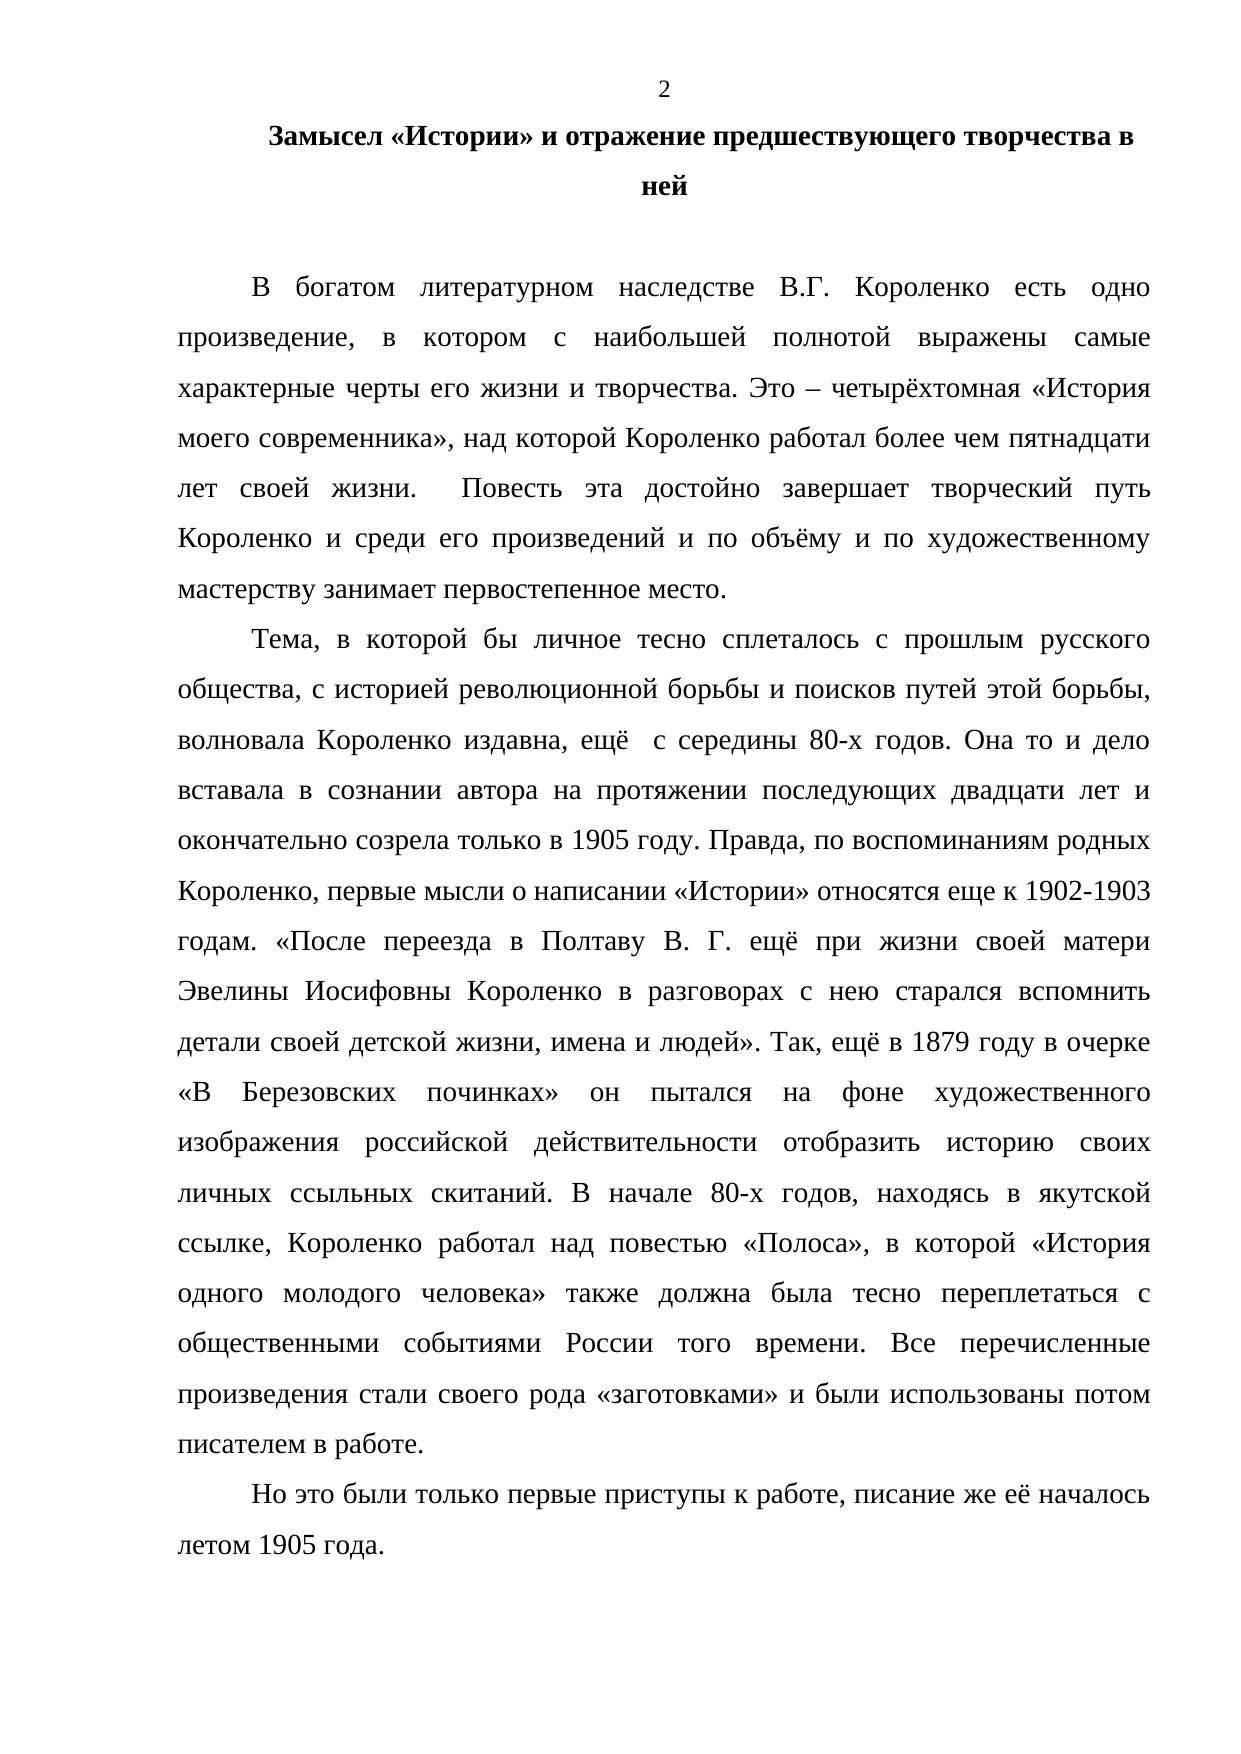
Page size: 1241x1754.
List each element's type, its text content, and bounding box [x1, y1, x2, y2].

text Но это были только первые приступы к работе, писание же её началось летом 1905 года. [177, 1477, 1152, 1560]
text Тема, в которой бы личное тесно сплеталось с прошлым русского общества, с историей революционной борьбы и поисков путей этой борьбы, волновала Короленко издавна, ещё с середины 80-х годов. Она то и дело вставала в сознании автора на протяжении последующих двадцати лет и окончательно созрела только в 1905 году. Правда, по воспоминаниям родных Короленко, первые мысли о написании «Истории» относятся еще к 1902-1903 годам. «После переезда в Полтаву В. Г. ещё при жизни своей матери Эвелины Иосифовны Короленко в разговорах с нею старался вспомнить детали своей детской жизни, имена и людей». Так, ещё в 1879 году в очерке «В Березовских починках» он пытался на фоне художественного изображения российской действительности отобразить историю своих личных ссыльных скитаний. В начале 80-х годов, находясь в якутской ссылке, Короленко работал над повестью «Полоса», в которой «История одного молодого человека» также должна была тесно переплетаться с общественными событиями России того времени. Все перечисленные произведения стали своего рода «заготовками» и были использованы потом писателем в работе. [177, 621, 1152, 1460]
text В богатом литературном наследстве В.Г. Короленко есть одно произведение, в котором с наибольшей полнотой выражены самые характерные черты его жизни и творчества. Это – четырёхтомная «История моего современника», над которой Короленко работал более чем пятнадцати лет своей жизни. Повесть эта достойно завершает творческий путь Короленко и среди его произведений и по объёму и по художественному мастерству занимает первостепенное место. [177, 269, 1152, 604]
text Замысел «Истории» и отражение предшествующего творчества в ней [177, 118, 1152, 202]
